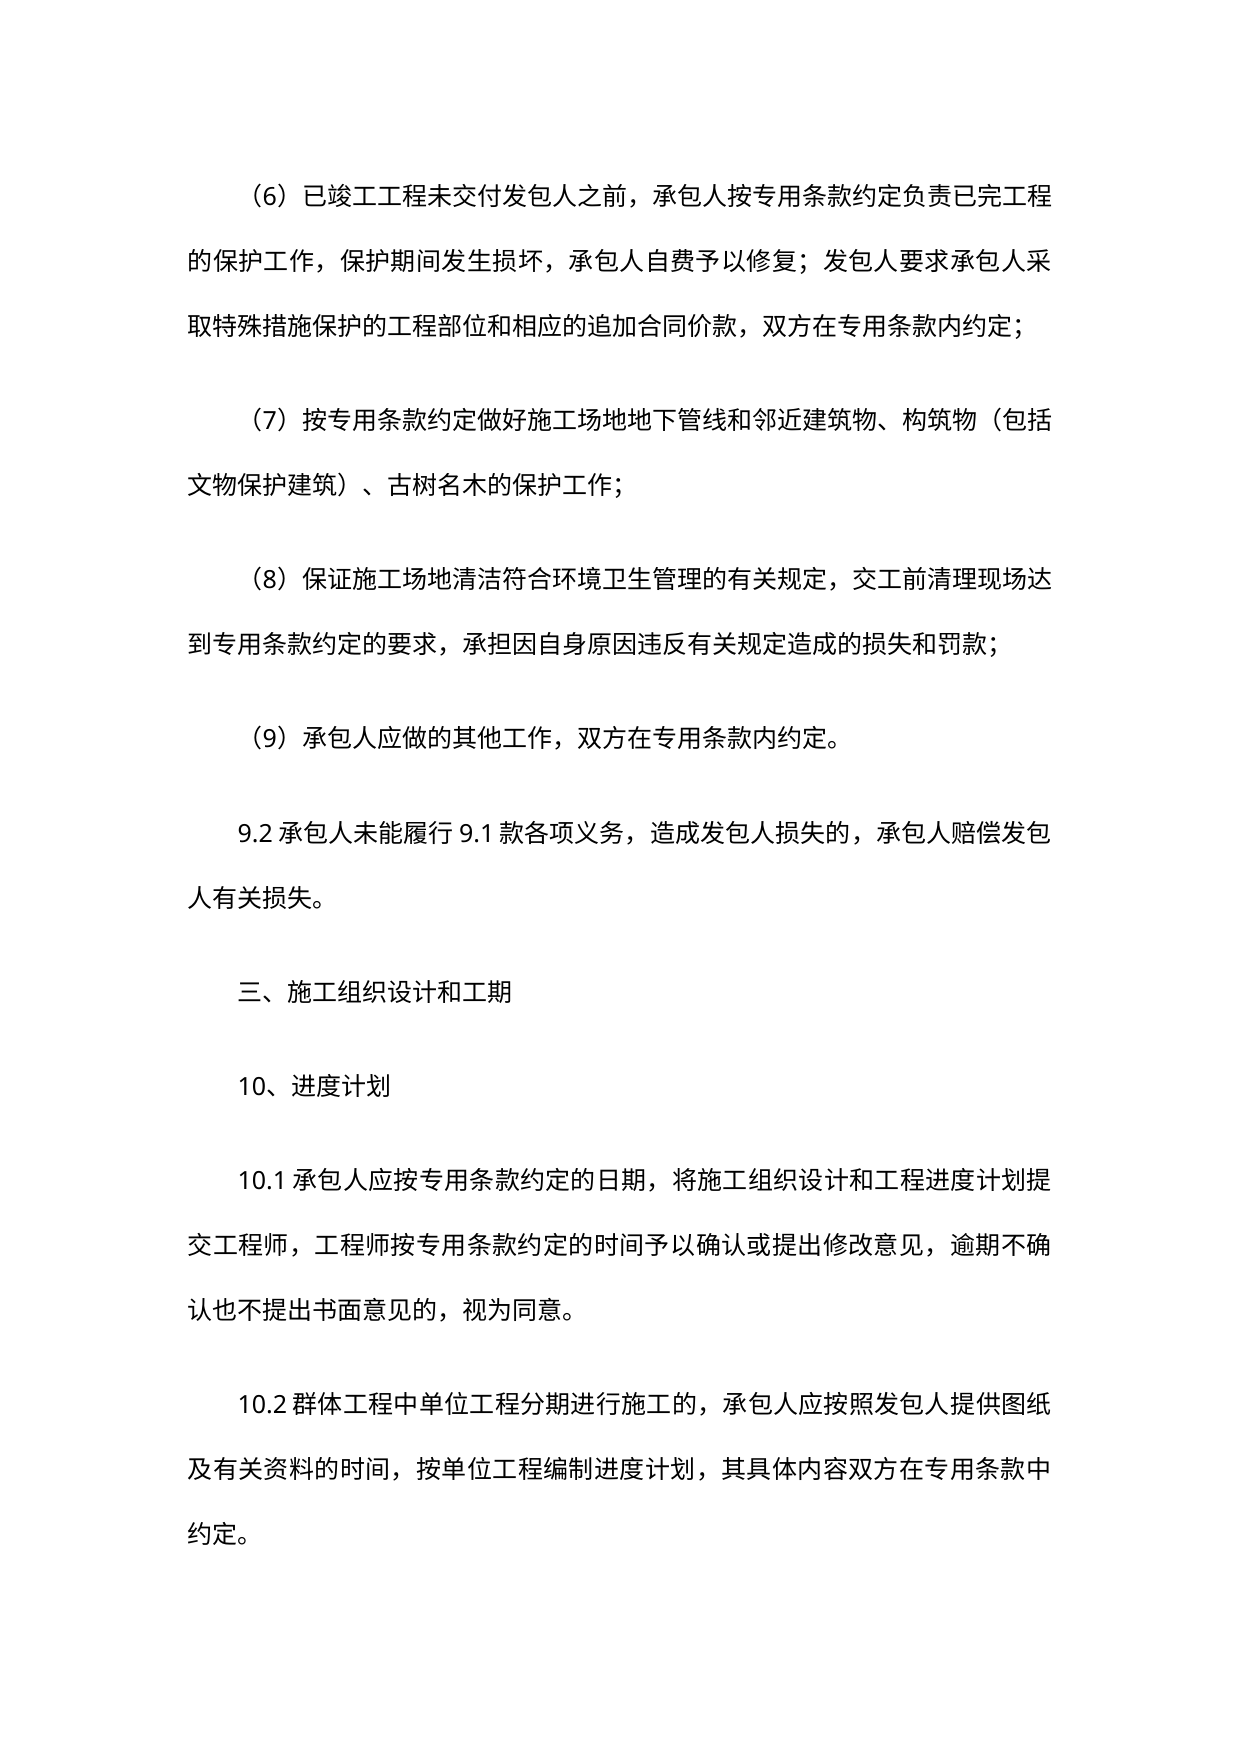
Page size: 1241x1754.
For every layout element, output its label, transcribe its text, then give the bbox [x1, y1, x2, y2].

text 10.1承包人应按专用条款约定的日期，将施工组织设计和工程进度计划提交工程师，工程师按专用条款约定的时间予以确认或提出修改意见，逾期不确认也不提出书面意见的，视为同意。 [187, 1146, 1053, 1341]
text 10、进度计划 [187, 1052, 1053, 1117]
text （7）按专用条款约定做好施工场地地下管线和邻近建筑物、构筑物（包括文物保护建筑）、古树名木的保护工作； [187, 386, 1053, 516]
text （9）承包人应做的其他工作，双方在专用条款内约定。 [187, 704, 1053, 769]
text （6）已竣工工程未交付发包人之前，承包人按专用条款约定负责已完工程的保护工作，保护期间发生损坏，承包人自费予以修复；发包人要求承包人采取特殊措施保护的工程部位和相应的追加合同价款，双方在专用条款内约定； [187, 162, 1053, 357]
text 三、施工组织设计和工期 [187, 958, 1053, 1023]
text （8）保证施工场地清洁符合环境卫生管理的有关规定，交工前清理现场达到专用条款约定的要求，承担因自身原因违反有关规定造成的损失和罚款； [187, 545, 1053, 675]
text 9.2承包人未能履行9.1款各项义务，造成发包人损失的，承包人赔偿发包人有关损失。 [187, 799, 1053, 929]
text 10.2群体工程中单位工程分期进行施工的，承包人应按照发包人提供图纸及有关资料的时间，按单位工程编制进度计划，其具体内容双方在专用条款中约定。 [187, 1370, 1053, 1565]
